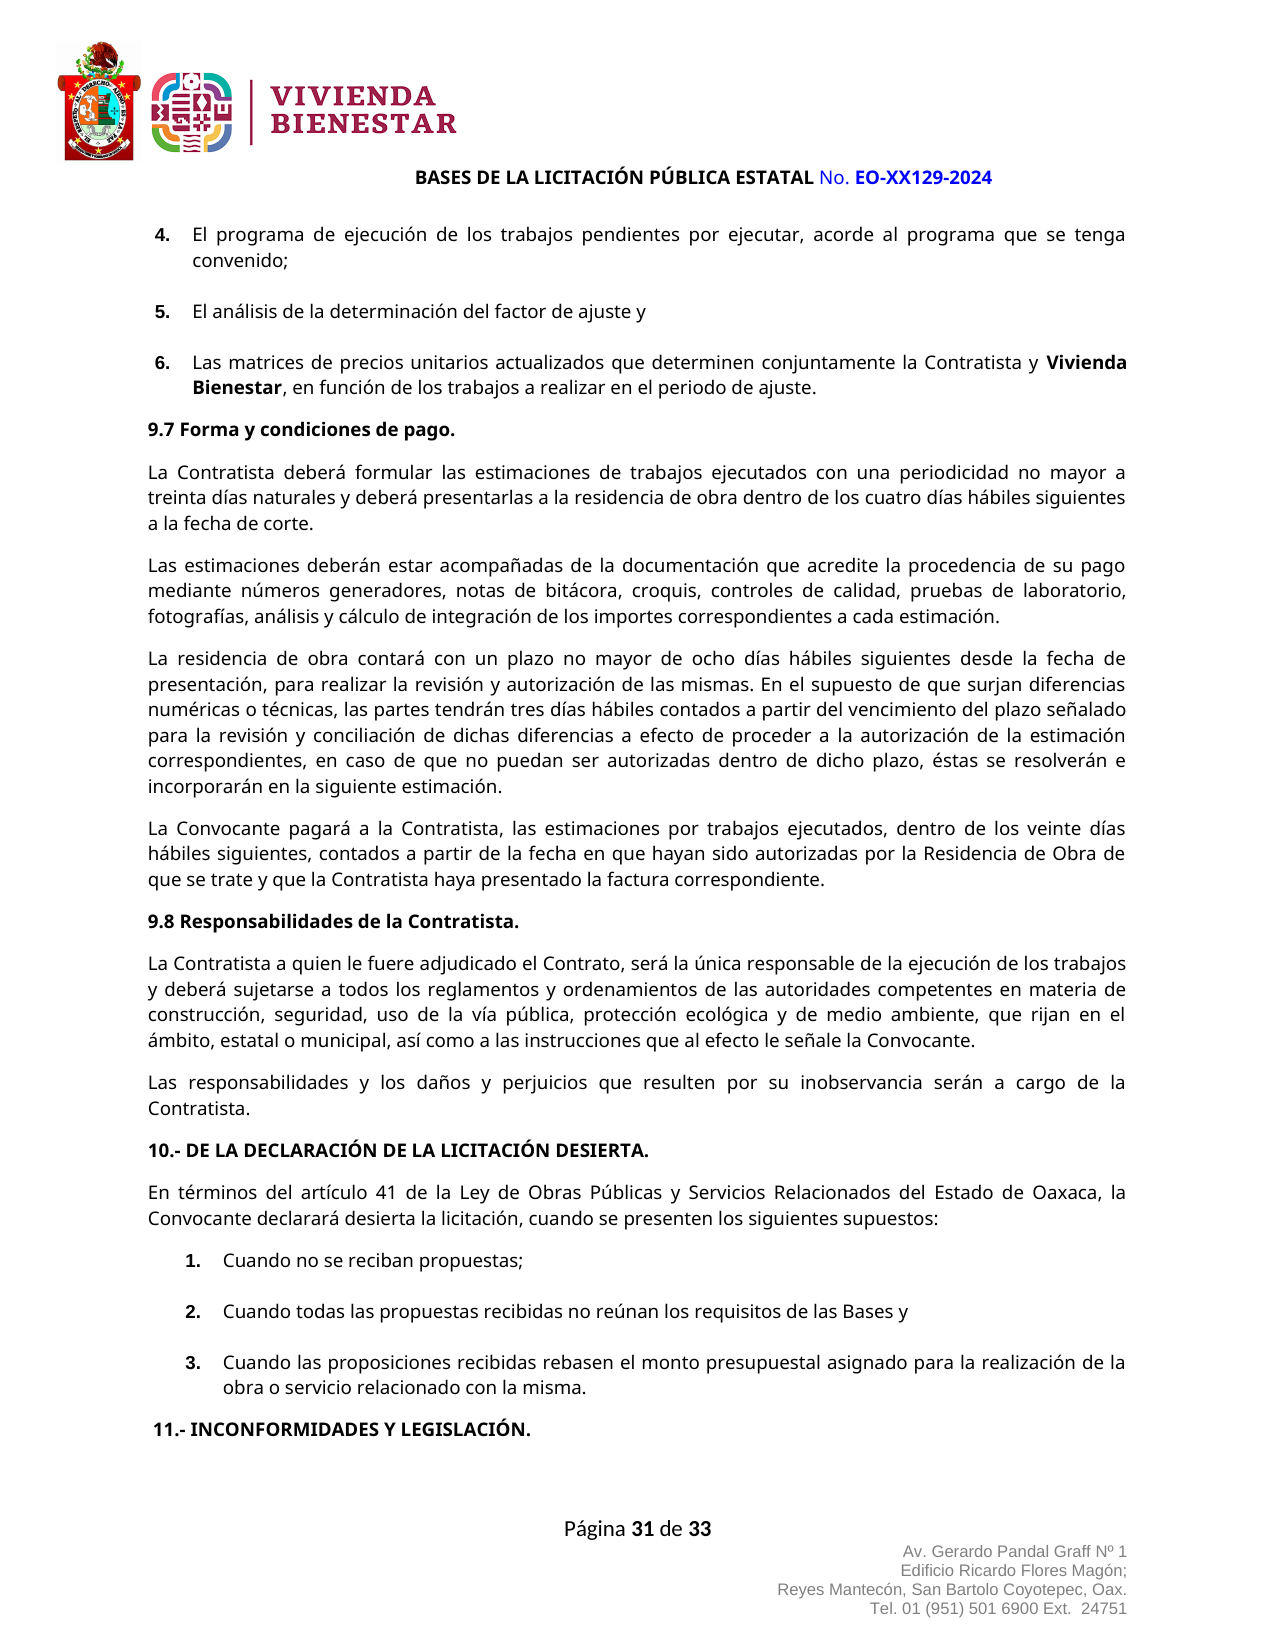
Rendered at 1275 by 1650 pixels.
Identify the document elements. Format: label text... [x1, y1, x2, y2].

text La Contratista a quien le fuere adjudicado el Contrato, será la única responsable de la ejecución de los trabajos y deberá sujetarse a todos los reglamentos y ordenamientos de las autoridades competentes en materia de construcción, seguridad, uso de la vía pública, protección ecológica y de medio ambiente, que rijan en el ámbito, estatal o municipal, así como a las instrucciones que al efecto le señale la Convocante. [148, 951, 1127, 1053]
text 9.7 Forma y condiciones de pago. [148, 417, 1127, 442]
text En términos del artículo 41 de la Ley de Obras Públicas y Servicios Relacionados del Estado de Oaxaca, la Convocante declarará desierta la licitación, cuando se presenten los siguientes supuestos: [148, 1179, 1127, 1230]
list Cuando no se reciban propuestas; [185, 1247, 1127, 1272]
text Las estimaciones deberán estar acompañadas de la documentación que acredite la procedencia de su pago mediante números generadores, notas de bitácora, croquis, controles de calidad, pruebas de laboratorio, fotografías, análisis y cálculo de integración de los importes correspondientes a cada estimación. [148, 552, 1127, 629]
text La Contratista deberá formular las estimaciones de trabajos ejecutados con una periodicidad no mayor a treinta días naturales y deberá presentarlas a la residencia de obra dentro de los cuatro días hábiles siguientes a la fecha de corte. [148, 459, 1127, 536]
list Cuando todas las propuestas recibidas no reúnan los requisitos de las Bases y [185, 1298, 1127, 1323]
list El programa de ejecución de los trabajos pendientes por ejecutar, acorde al programa que se tenga convenido; [154, 221, 1127, 272]
text Las responsabilidades y los daños y perjuicios que resulten por su inobservancia serán a cargo de la Contratista. [148, 1069, 1127, 1120]
text La Convocante pagará a la Contratista, las estimaciones por trabajos ejecutados, dentro de los veinte días hábiles siguientes, contados a partir de la fecha en que hayan sido autorizadas por la Residencia de Obra de que se trate y que la Contratista haya presentado la factura correspondiente. [148, 815, 1127, 892]
picture [55, 41, 143, 163]
list Las matrices de precios unitarios actualizados que determinen conjuntamente la Contratista y Vivienda Bienestar, en función de los trabajos a realizar en el periodo de ajuste. [154, 349, 1127, 400]
picture [147, 64, 473, 161]
text 10.- DE LA DECLARACIÓN DE LA LICITACIÓN DESIERTA. [148, 1137, 1127, 1163]
text 11.- INCONFORMIDADES Y LEGISLACIÓN. [148, 1417, 1127, 1442]
text 9.8 Responsabilidades de la Contratista. [148, 908, 1127, 934]
text La residencia de obra contará con un plazo no mayor de ocho días hábiles siguientes desde la fecha de presentación, para realizar la revisión y autorización de las mismas. En el supuesto de que surjan diferencias numéricas o técnicas, las partes tendrán tres días hábiles contados a partir del vencimiento del plazo señalado para la revisión y conciliación de dichas diferencias a efecto de proceder a la autorización de la estimación correspondientes, en caso de que no puedan ser autorizadas dentro de dicho plazo, éstas se resolverán e incorporarán en la siguiente estimación. [148, 645, 1127, 798]
list Cuando las proposiciones recibidas rebasen el monto presupuestal asignado para la realización de la obra o servicio relacionado con la misma. [185, 1349, 1127, 1400]
list El análisis de la determinación del factor de ajuste y [154, 298, 1127, 323]
